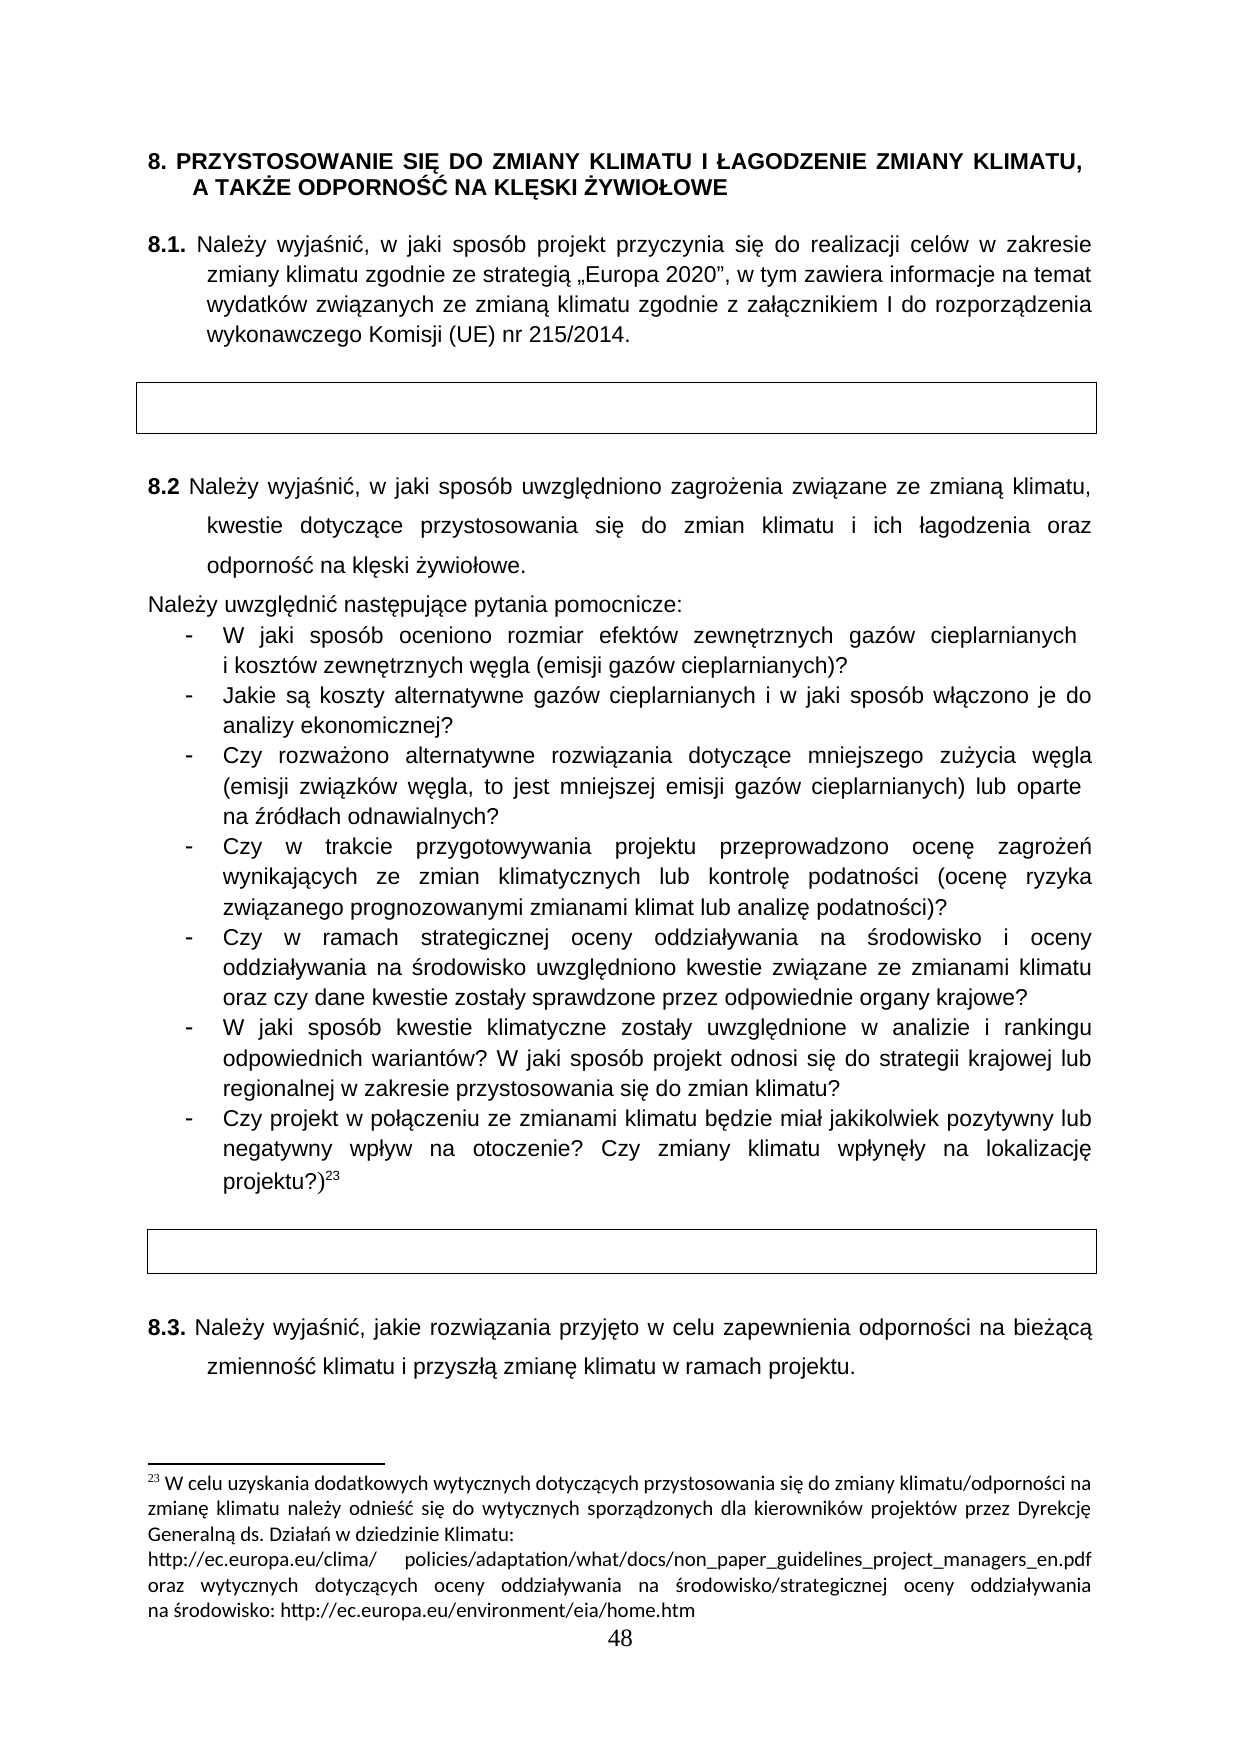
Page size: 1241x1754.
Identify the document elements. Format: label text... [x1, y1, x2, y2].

list Czy projekt w połączeniu ze zmianami klimatu będzie miał jakikolwiek pozytywny lub negatywny wpływ na otoczenie? Czy zmiany klimatu wpłynęły na lokalizację projektu?) [185, 1105, 1093, 1194]
list Czy rozważono alternatywne rozwiązania dotyczące mniejszego zużycia węgla (emisji związków węgla, to jest mniejszej emisji gazów cieplarnianych) lub oparte na źródłach odnawialnych? [185, 742, 1093, 829]
text 8.2 Należy wyjaśnić, w jaki sposób uwzględniono zagrożenia związane ze zmianą klimatu, kwestie dotyczące przystosowania się do zmian klimatu i ich łagodzenia oraz odporność na klęski żywiołowe. [148, 473, 1093, 578]
text 8. PRZYSTOSOWANIE SIĘ DO ZMIANY KLIMATU I ŁAGODZENIE ZMIANY KLIMATU, A TAKŻE ODPORNOŚĆ NA KLĘSKI ŻYWIOŁOWE [148, 148, 1093, 200]
list Czy w ramach strategicznej oceny oddziaływania na środowisko i oceny oddziaływania na środowisko uwzględniono kwestie związane ze zmianami klimatu oraz czy dane kwestie zostały sprawdzone przez odpowiednie organy krajowe? [185, 924, 1093, 1011]
list Czy w trakcie przygotowywania projektu przeprowadzono ocenę zagrożeń wynikających ze zmian klimatycznych lub kontrolę podatności (ocenę ryzyka związanego prognozowanymi zmianami klimat lub analizę podatności)? [185, 833, 1093, 920]
list W jaki sposób kwestie klimatyczne zostały uwzględnione w analizie i rankingu odpowiednich wariantów? W jaki sposób projekt odnosi się do strategii krajowej lub regionalnej w zakresie przystosowania się do zmian klimatu? [185, 1014, 1093, 1101]
text 8.1. Należy wyjaśnić, w jaki sposób projekt przyczynia się do realizacji celów w zakresie zmiany klimatu zgodnie ze strategią „Europa 2020”, w tym zawiera informacje na temat wydatków związanych ze zmianą klimatu zgodnie z załącznikiem I do rozporządzenia wykonawczego Komisji (UE) nr 215/2014. [148, 231, 1093, 347]
text 8.3. Należy wyjaśnić, jakie rozwiązania przyjęto w celu zapewnienia odporności na bieżącą zmienność klimatu i przyszłą zmianę klimatu w ramach projektu. [148, 1314, 1093, 1379]
list Jakie są koszty alternatywne gazów cieplarnianych i w jaki sposób włączono je do analizy ekonomicznej? [185, 682, 1093, 739]
text Należy uwzględnić następujące pytania pomocnicze: [148, 591, 1093, 618]
list W jaki sposób oceniono rozmiar efektów zewnętrznych gazów cieplarnianych i kosztów zewnętrznych węgla (emisji gazów cieplarnianych)? [185, 622, 1093, 678]
table_header [148, 1230, 1096, 1273]
table_header [137, 383, 1096, 432]
